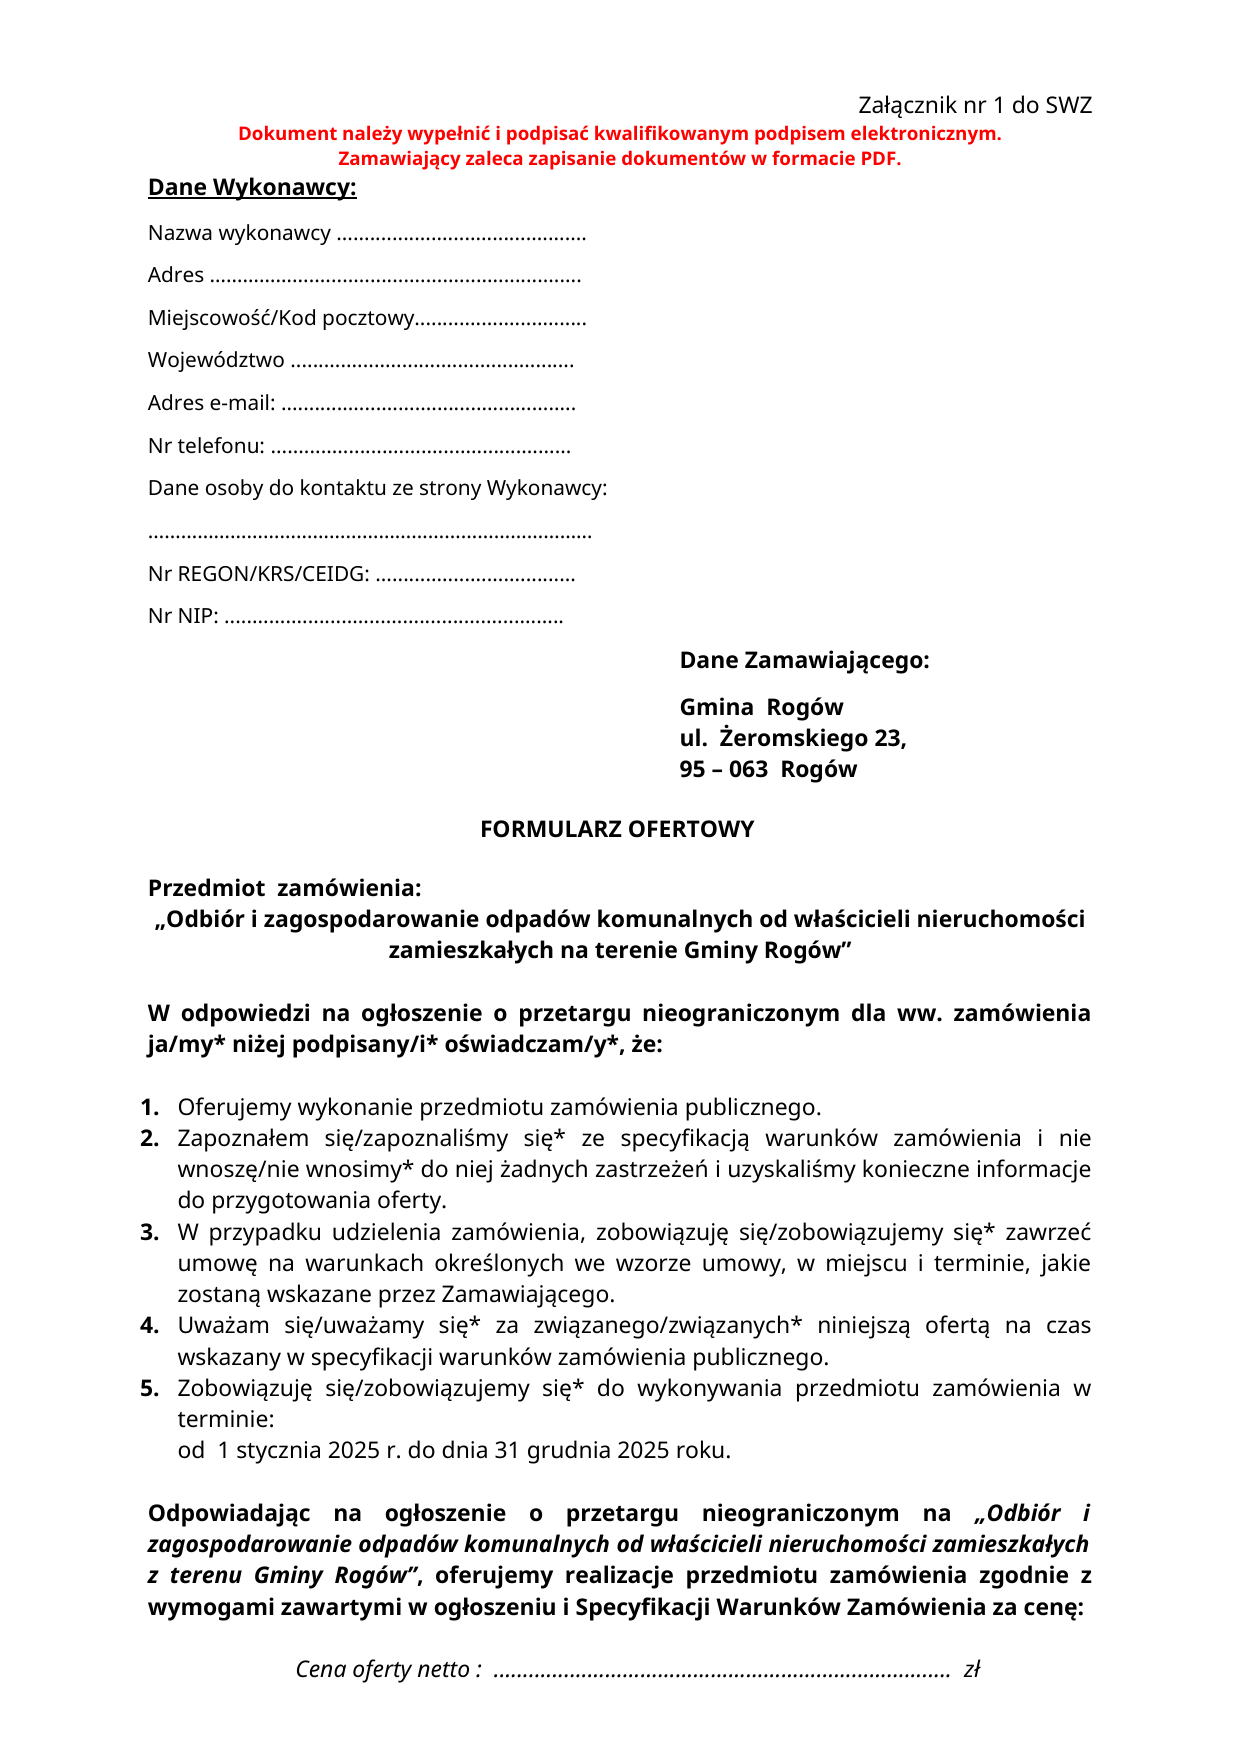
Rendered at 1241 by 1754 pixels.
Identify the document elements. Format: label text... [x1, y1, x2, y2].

text Załącznik nr 1 do SWZ [148, 89, 1092, 120]
list W przypadku udzielenia zamówienia, zobowiązuję się/zobowiązujemy się* zawrzeć umowę na warunkach określonych we wzorze umowy, w miejscu i terminie, jakie zostaną wskazane przez Zamawiającego. [140, 1216, 1092, 1309]
text Miejscowość/Kod pocztowy............................... [148, 303, 1092, 331]
text ul. Żeromskiego 23, [679, 722, 1092, 753]
text Dokument należy wypełnić i podpisać kwalifikowanym podpisem elektronicznym. [148, 120, 1092, 145]
text Przedmiot zamówienia: [148, 872, 1092, 903]
text Nr REGON/KRS/CEIDG: .................................... [148, 559, 1092, 587]
text Cena oferty netto : .............................................................................. zł [185, 1653, 1092, 1684]
list Zapoznałem się/zapoznaliśmy się* ze specyfikacją warunków zamówienia i nie wnoszę/nie wnosimy* do niej żadnych zastrzeżeń i uzyskaliśmy konieczne informacje do przygotowania oferty. [140, 1122, 1092, 1216]
list Zobowiązuję się/zobowiązujemy się* do wykonywania przedmiotu zamówienia w terminie: od 1 stycznia 2025 r. do dnia 31 grudnia 2025 roku. [140, 1372, 1092, 1466]
text 95 – 063 Rogów [679, 753, 1092, 812]
text „Odbiór i zagospodarowanie odpadów komunalnych od właścicieli nieruchomości [148, 903, 1092, 934]
text Dane Wykonawcy: [148, 171, 1092, 202]
text Województwo ................................................... [148, 346, 1092, 374]
text Nr NIP: ............................................................. [148, 601, 1092, 630]
list Uważam się/uważamy się* za związanego/związanych* niniejszą ofertą na czas wskazany w specyfikacji warunków zamówienia publicznego. [140, 1309, 1092, 1372]
text W odpowiedzi na ogłoszenie o przetargu nieograniczonym dla ww. zamówienia ja/my* niżej podpisany/i* oświadczam/y*, że: [148, 997, 1092, 1059]
text FORMULARZ OFERTOWY [148, 812, 1092, 872]
text zamieszkałych na terenie Gminy Rogów” [148, 934, 1092, 966]
text Odpowiadając na ogłoszenie o przetargu nieograniczonym na „Odbiór i zagospodarowanie odpadów komunalnych od właścicieli nieruchomości zamieszkałych z terenu Gminy Rogów”, oferujemy realizacje przedmiotu zamówienia zgodnie z wymogami zawartymi w ogłoszeniu i Specyfikacji Warunków Zamówienia za cenę: [148, 1497, 1092, 1622]
text Gmina Rogów [679, 691, 1092, 722]
text Dane osoby do kontaktu ze strony Wykonawcy: ……………………………………………………………………… [148, 473, 1092, 544]
text Zamawiający zaleca zapisanie dokumentów w formacie PDF. [148, 145, 1092, 171]
list Oferujemy wykonanie przedmiotu zamówienia publicznego. [140, 1091, 1092, 1122]
text Adres e-mail: ..................................................... [148, 388, 1092, 417]
text Nr telefonu: ...................................................... [148, 431, 1092, 459]
text Dane Zamawiającego: [679, 644, 1092, 675]
text Adres …………….................................................... [148, 260, 1092, 289]
text Nazwa wykonawcy ............................................. [148, 218, 1092, 246]
